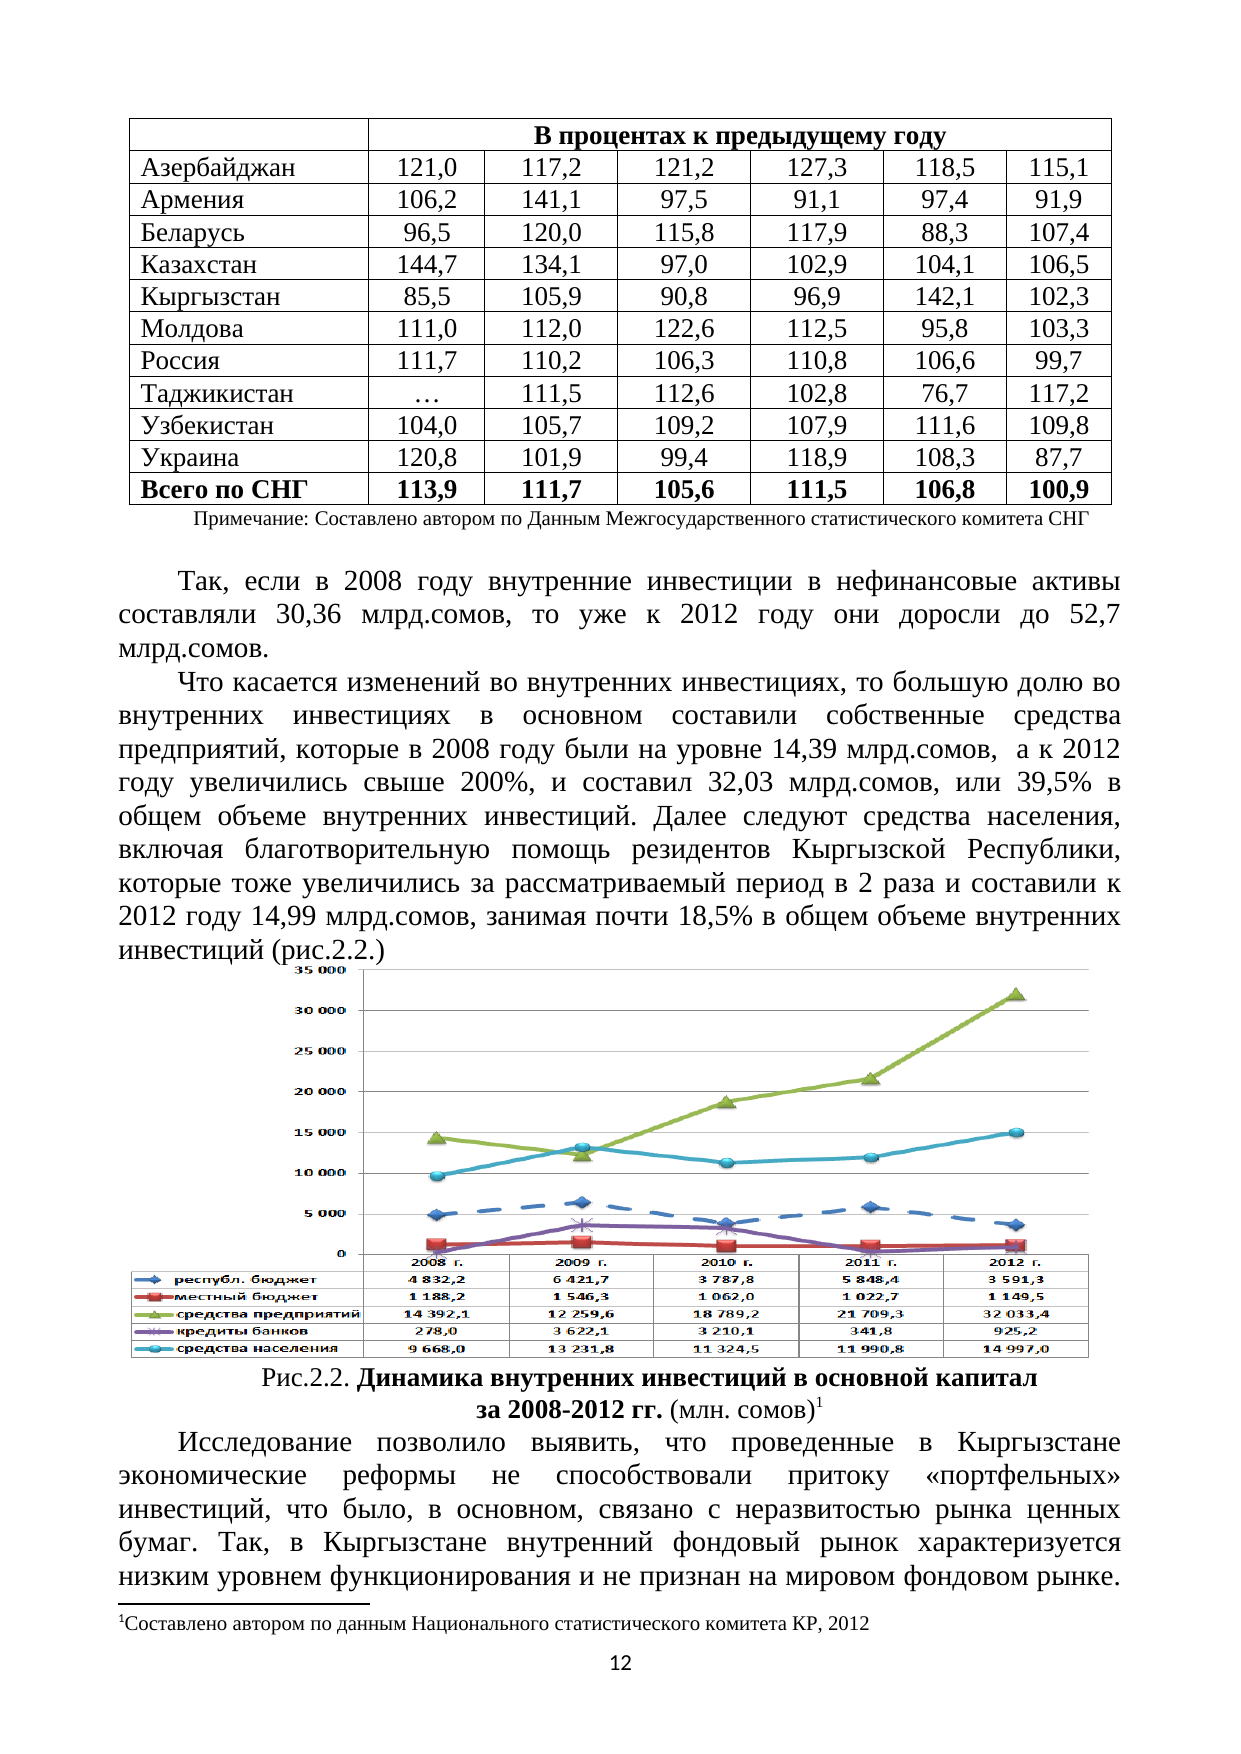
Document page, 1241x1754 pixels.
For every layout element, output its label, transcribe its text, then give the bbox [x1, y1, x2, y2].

text Что касается изменений во внутренних инвестициях, то большую долю во внутренних инвестициях в основном составили собственные средства предприятий, которые в 2008 году были на уровне 14,39 млрд.сомов, а к 2012 году увеличились свыше 200%, и составил 32,03 млрд.сомов, или 39,5% в общем объеме внутренних инвестиций. Далее следуют средства населения, включая благотворительную помощь резидентов Кыргызской Республики, которые тоже увеличились за рассматриваемый период в 2 раза и составили к 2012 году 14,99 млрд.сомов, занимая почти 18,5% в общем объеме внутренних инвестиций (рис.2.2.) [118, 664, 1122, 966]
text Рис.2.2. Динамика внутренних инвестиций в основной капитал [118, 1362, 1122, 1393]
table_cell 108,3 [884, 441, 1006, 472]
table_cell 121,0 [369, 151, 484, 182]
table_cell 111,5 [751, 473, 883, 504]
table_cell В процентах к предыдущему году [369, 119, 1111, 150]
table_cell 99,4 [618, 441, 750, 472]
table_cell Беларусь [130, 216, 368, 247]
table_cell 107,9 [751, 409, 883, 440]
table_cell 110,2 [485, 345, 617, 376]
table_cell 141,1 [485, 184, 617, 215]
table_cell 106,3 [618, 345, 750, 376]
table_cell 90,8 [618, 280, 750, 311]
table_cell 97,5 [618, 184, 750, 215]
table_cell 106,6 [884, 345, 1006, 376]
table_cell Украина [130, 441, 368, 472]
table_cell 102,9 [751, 248, 883, 279]
table_cell 120,0 [485, 216, 617, 247]
table_cell 104,0 [369, 409, 484, 440]
table_cell 122,6 [618, 312, 750, 343]
table_cell Армения [130, 184, 368, 215]
table_cell 111,7 [485, 473, 617, 504]
table_cell 105,7 [485, 409, 617, 440]
table_cell Таджикистан [130, 377, 368, 408]
table_cell 117,9 [751, 216, 883, 247]
table_cell 118,9 [751, 441, 883, 472]
table_cell 87,7 [1007, 441, 1111, 472]
table_cell 111,7 [369, 345, 484, 376]
table_cell 144,7 [369, 248, 484, 279]
table_cell 101,9 [485, 441, 617, 472]
picture [118, 965, 1094, 1362]
table_cell 142,1 [884, 280, 1006, 311]
table_cell 91,1 [751, 184, 883, 215]
table_cell 96,9 [751, 280, 883, 311]
table_cell 115,1 [1007, 151, 1111, 182]
table_cell 106,5 [1007, 248, 1111, 279]
table_cell 113,9 [369, 473, 484, 504]
table_cell Казахстан [130, 248, 368, 279]
table_cell … [369, 377, 484, 408]
table_cell 106,2 [369, 184, 484, 215]
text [118, 1424, 1122, 1592]
table_cell 99,7 [1007, 345, 1111, 376]
table_cell 127,3 [751, 151, 883, 182]
table_cell 111,5 [485, 377, 617, 408]
table_cell Кыргызстан [130, 280, 368, 311]
table_cell 104,1 [884, 248, 1006, 279]
table_cell 110,8 [751, 345, 883, 376]
table_cell 120,8 [369, 441, 484, 472]
table_cell 134,1 [485, 248, 617, 279]
table_cell 95,8 [884, 312, 1006, 343]
table_cell 112,6 [618, 377, 750, 408]
table_cell Молдова [130, 312, 368, 343]
text Примечание: Составлено автором по Данным Межгосударственного статистического комитета СНГ [118, 505, 1122, 529]
table_cell 85,5 [369, 280, 484, 311]
table_cell 109,8 [1007, 409, 1111, 440]
table_cell 88,3 [884, 216, 1006, 247]
table_cell 103,3 [1007, 312, 1111, 343]
table_cell 117,2 [1007, 377, 1111, 408]
text Так, если в 2008 году внутренние инвестиции в нефинансовые активы составляли 30,36 млрд.сомов, то уже к 2012 году они доросли до 52,7 млрд.сомов. [118, 563, 1122, 664]
table_cell 106,8 [884, 473, 1006, 504]
table_cell Азербайджан [130, 151, 368, 182]
table_cell 102,3 [1007, 280, 1111, 311]
table_cell 111,6 [884, 409, 1006, 440]
table_cell 107,4 [1007, 216, 1111, 247]
table_cell 97,4 [884, 184, 1006, 215]
table_cell Узбекистан [130, 409, 368, 440]
table_cell 100,9 [1007, 473, 1111, 504]
table_cell 112,0 [485, 312, 617, 343]
table_cell 117,2 [485, 151, 617, 182]
table_cell 96,5 [369, 216, 484, 247]
table_cell Всего по СНГ [130, 473, 368, 504]
table_cell 112,5 [751, 312, 883, 343]
table_cell Россия [130, 345, 368, 376]
table_cell 121,2 [618, 151, 750, 182]
table_cell 105,9 [485, 280, 617, 311]
table_cell 91,9 [1007, 184, 1111, 215]
table_cell 115,8 [618, 216, 750, 247]
table_cell 97,0 [618, 248, 750, 279]
table_cell 105,6 [618, 473, 750, 504]
text за 2008-2012 гг. (млн. сомов) [118, 1393, 1122, 1424]
table_cell 109,2 [618, 409, 750, 440]
table_cell 118,5 [884, 151, 1006, 182]
table_cell 76,7 [884, 377, 1006, 408]
table_cell 111,0 [369, 312, 484, 343]
table_cell 102,8 [751, 377, 883, 408]
